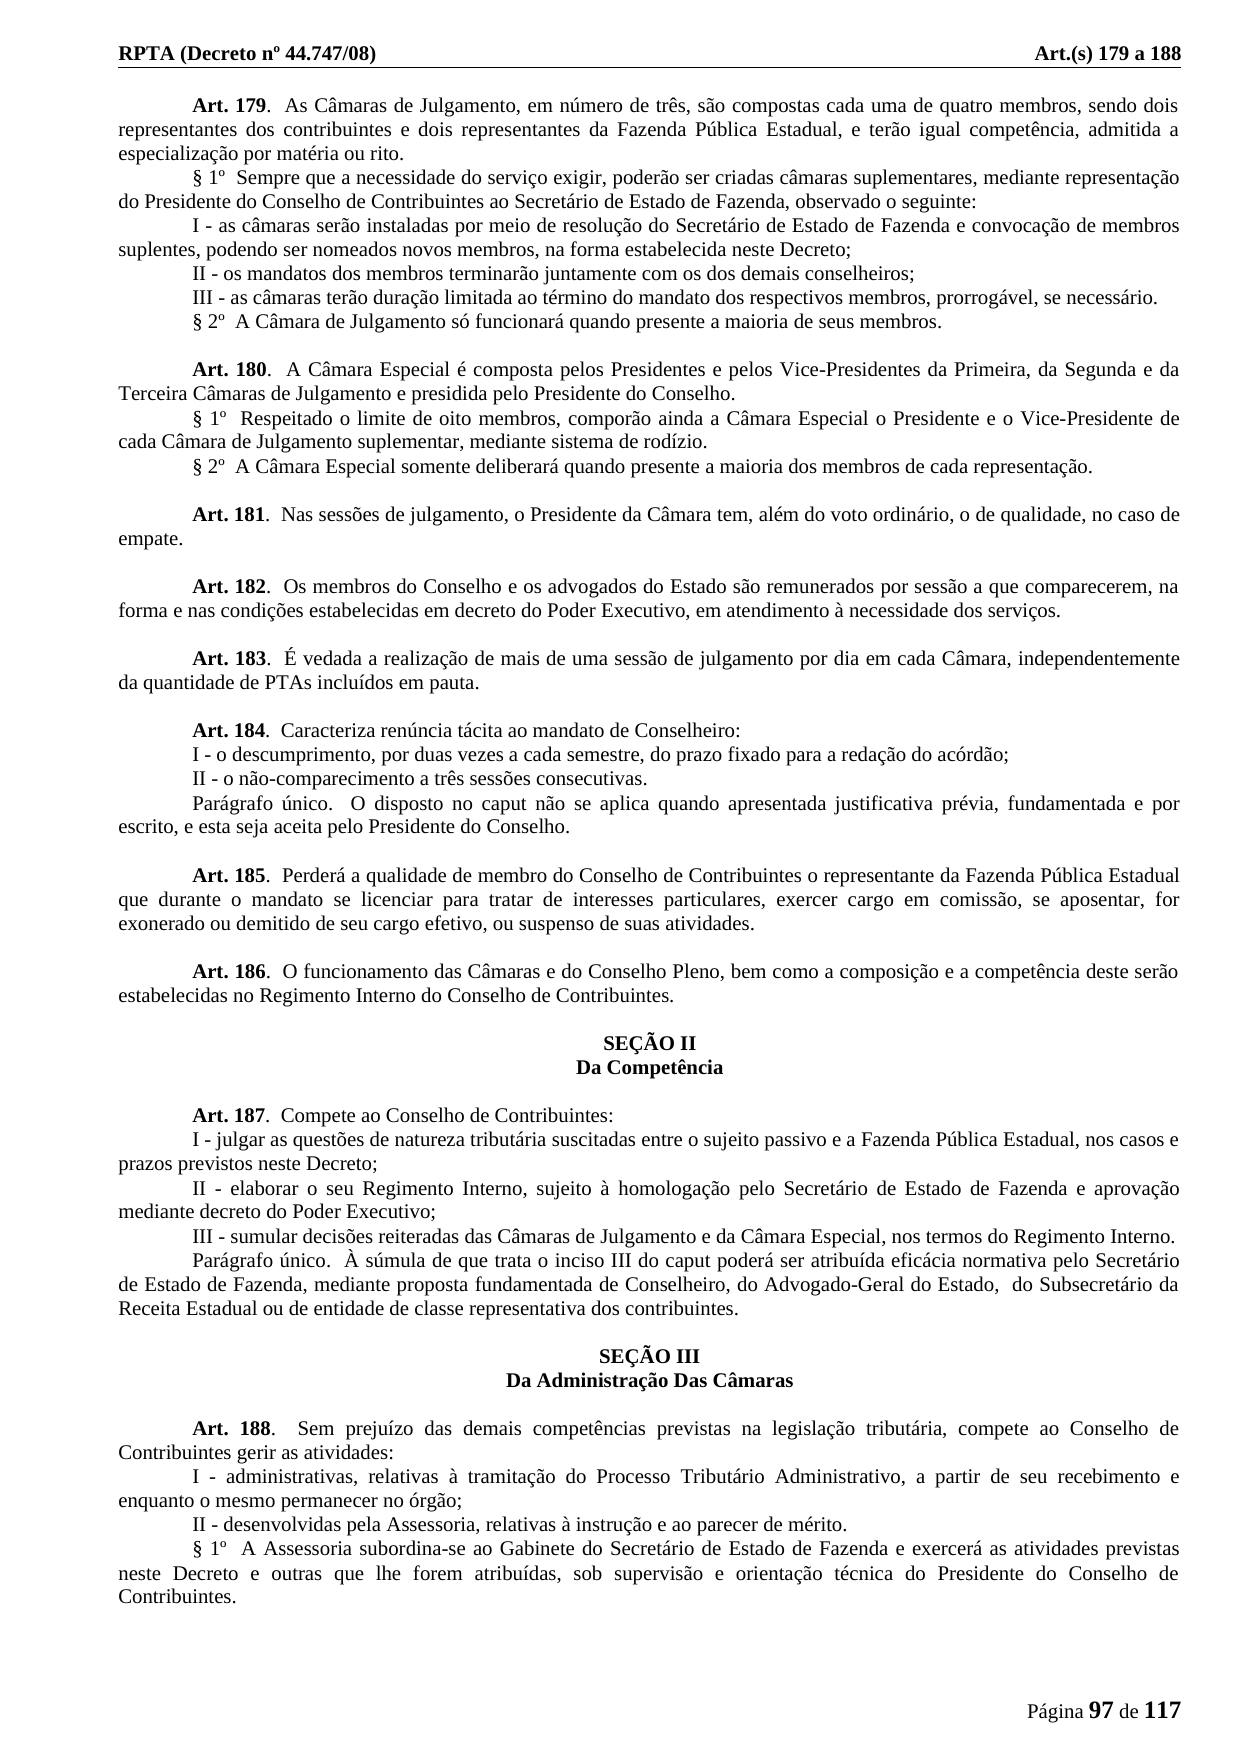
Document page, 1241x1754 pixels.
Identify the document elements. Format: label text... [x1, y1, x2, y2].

text § 1º Sempre que a necessidade do serviço exigir, poderão ser criadas câmaras suplementares, mediante representação do Presidente do Conselho de Contribuintes ao Secretário de Estado de Fazenda, observado o seguinte: [118, 165, 1181, 213]
text Parágrafo único. O disposto no caput não se aplica quando apresentada justificativa prévia, fundamentada e por escrito, e esta seja aceita pelo Presidente do Conselho. [118, 790, 1181, 838]
text II - desenvolvidas pela Assessoria, relativas à instrução e ao parecer de mérito. [118, 1512, 1181, 1536]
text SEÇÃO II [118, 1031, 1181, 1055]
text § 2º A Câmara de Julgamento só funcionará quando presente a maioria de seus membros. [118, 309, 1181, 333]
text Art. 187. Compete ao Conselho de Contribuintes: [118, 1103, 1181, 1127]
text Da Competência [118, 1055, 1181, 1079]
text Art. 184. Caracteriza renúncia tácita ao mandato de Conselheiro: [118, 718, 1181, 742]
text § 2º A Câmara Especial somente deliberará quando presente a maioria dos membros de cada representação. [118, 453, 1181, 478]
text Art. 188. Sem prejuízo das demais competências previstas na legislação tributária, compete ao Conselho de Contribuintes gerir as atividades: [118, 1416, 1181, 1464]
text Da Administração Das Câmaras [118, 1368, 1181, 1392]
text I - as câmaras serão instaladas por meio de resolução do Secretário de Estado de Fazenda e convocação de membros suplentes, podendo ser nomeados novos membros, na forma estabelecida neste Decreto; [118, 213, 1181, 261]
text Art. 186. O funcionamento das Câmaras e do Conselho Pleno, bem como a composição e a competência deste serão estabelecidas no Regimento Interno do Conselho de Contribuintes. [118, 959, 1181, 1007]
text I - administrativas, relativas à tramitação do Processo Tributário Administrativo, a partir de seu recebimento e enquanto o mesmo permanecer no órgão; [118, 1464, 1181, 1512]
text I - o descumprimento, por duas vezes a cada semestre, do prazo fixado para a redação do acórdão; [118, 742, 1181, 766]
text Art. 179. As Câmaras de Julgamento, em número de três, são compostas cada uma de quatro membros, sendo dois representantes dos contribuintes e dois representantes da Fazenda Pública Estadual, e terão igual competência, admitida a especialização por matéria ou rito. [118, 93, 1181, 165]
text III - as câmaras terão duração limitada ao término do mandato dos respectivos membros, prorrogável, se necessário. [118, 285, 1181, 309]
text Art. 185. Perderá a qualidade de membro do Conselho de Contribuintes o representante da Fazenda Pública Estadual que durante o mandato se licenciar para tratar de interesses particulares, exercer cargo em comissão, se aposentar, for exonerado ou demitido de seu cargo efetivo, ou suspenso de suas atividades. [118, 863, 1181, 935]
text III - sumular decisões reiteradas das Câmaras de Julgamento e da Câmara Especial, nos termos do Regimento Interno. [118, 1223, 1181, 1248]
text II - elaborar o seu Regimento Interno, sujeito à homologação pelo Secretário de Estado de Fazenda e aprovação mediante decreto do Poder Executivo; [118, 1175, 1181, 1223]
text § 1º Respeitado o limite de oito membros, comporão ainda a Câmara Especial o Presidente e o Vice-Presidente de cada Câmara de Julgamento suplementar, mediante sistema de rodízio. [118, 405, 1181, 453]
text I - julgar as questões de natureza tributária suscitadas entre o sujeito passivo e a Fazenda Pública Estadual, nos casos e prazos previstos neste Decreto; [118, 1127, 1181, 1175]
text RPTA (Decreto nº 44.747/08) Art.(s) 179 a 188 [118, 41, 1181, 67]
text Art. 183. É vedada a realização de mais de uma sessão de julgamento por dia em cada Câmara, independentemente da quantidade de PTAs incluídos em pauta. [118, 646, 1181, 694]
text Parágrafo único. À súmula de que trata o inciso III do caput poderá ser atribuída eficácia normativa pelo Secretário de Estado de Fazenda, mediante proposta fundamentada de Conselheiro, do Advogado-Geral do Estado, do Subsecretário da Receita Estadual ou de entidade de classe representativa dos contribuintes. [118, 1248, 1181, 1320]
text II - os mandatos dos membros terminarão juntamente com os dos demais conselheiros; [118, 261, 1181, 285]
text II - o não-comparecimento a três sessões consecutivas. [118, 766, 1181, 790]
text SEÇÃO III [118, 1344, 1181, 1368]
text § 1º A Assessoria subordina-se ao Gabinete do Secretário de Estado de Fazenda e exercerá as atividades previstas neste Decreto e outras que lhe forem atribuídas, sob supervisão e orientação técnica do Presidente do Conselho de Contribuintes. [118, 1536, 1181, 1608]
text Art. 180. A Câmara Especial é composta pelos Presidentes e pelos Vice-Presidentes da Primeira, da Segunda e da Terceira Câmaras de Julgamento e presidida pelo Presidente do Conselho. [118, 357, 1181, 405]
text Art. 181. Nas sessões de julgamento, o Presidente da Câmara tem, além do voto ordinário, o de qualidade, no caso de empate. [118, 502, 1181, 550]
text Art. 182. Os membros do Conselho e os advogados do Estado são remunerados por sessão a que comparecerem, na forma e nas condições estabelecidas em decreto do Poder Executivo, em atendimento à necessidade dos serviços. [118, 574, 1181, 622]
